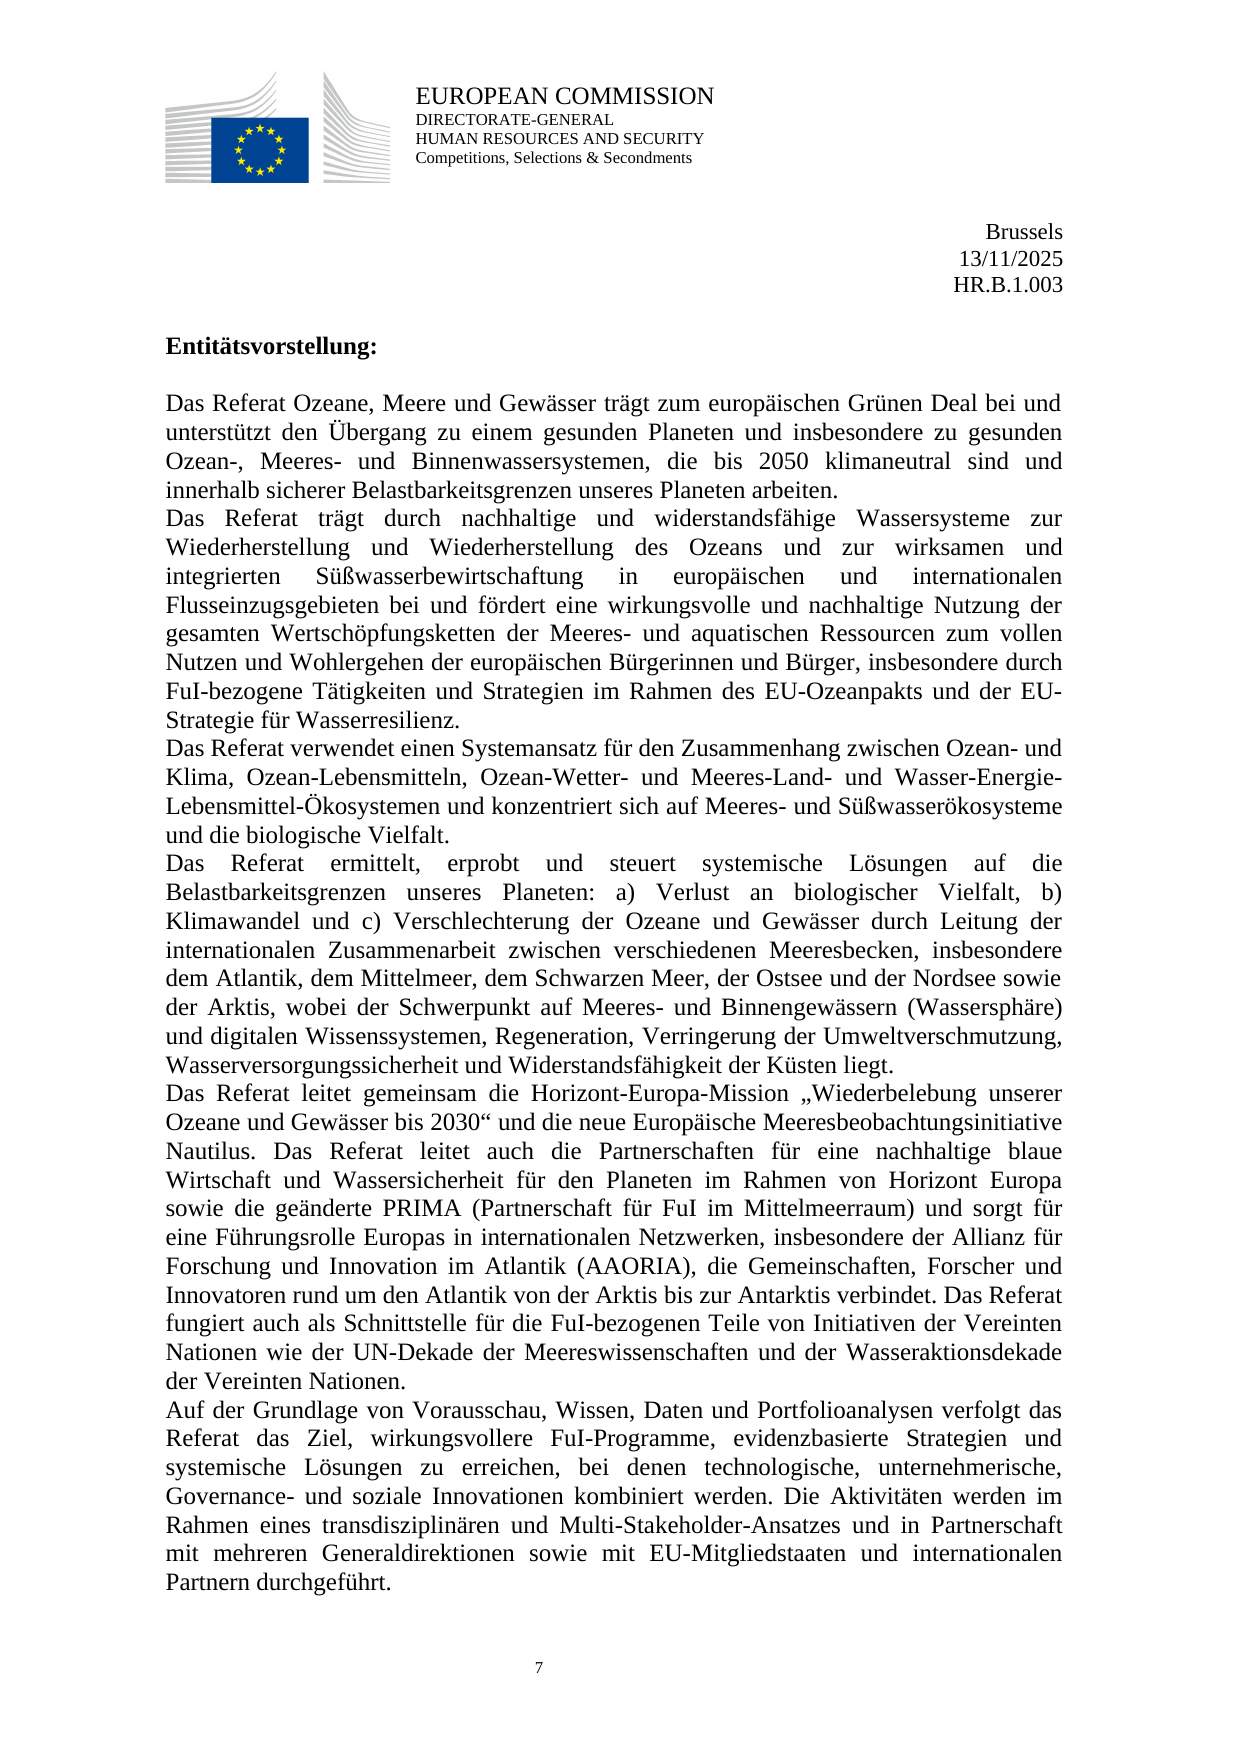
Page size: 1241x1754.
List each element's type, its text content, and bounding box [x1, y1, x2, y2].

text Das Referat trägt durch nachhaltige und widerstandsfähige Wassersysteme zur Wiederherstellung und Wiederherstellung des Ozeans und zur wirksamen und integrierten Süßwasserbewirtschaftung in europäischen und internationalen Flusseinzugsgebieten bei und fördert eine wirkungsvolle und nachhaltige Nutzung der gesamten Wertschöpfungsketten der Meeres- und aquatischen Ressourcen zum vollen Nutzen und Wohlergehen der europäischen Bürgerinnen und Bürger, insbesondere durch FuI-bezogene Tätigkeiten und Strategien im Rahmen des EU-Ozeanpakts und der EU-Strategie für Wasserresilienz. [165, 503, 1063, 733]
text HR.B.1.003 [165, 271, 1063, 297]
text Das Referat Ozeane, Meere und Gewässer trägt zum europäischen Grünen Deal bei und unterstützt den Übergang zu einem gesunden Planeten und insbesondere zu gesunden Ozean-, Meeres- und Binnenwassersystemen, die bis 2050 klimaneutral sind und innerhalb sicherer Belastbarkeitsgrenzen unseres Planeten arbeiten. [165, 388, 1063, 503]
text Entitätsvorstellung: [165, 331, 1063, 360]
text Das Referat verwendet einen Systemansatz für den Zusammenhang zwischen Ozean- und Klima, Ozean-Lebensmitteln, Ozean-Wetter- und Meeres-Land- und Wasser-Energie-Lebensmittel-Ökosystemen und konzentriert sich auf Meeres- und Süßwasserökosysteme und die biologische Vielfalt. [165, 733, 1063, 848]
text 13/11/2025 [165, 245, 1063, 271]
picture [165, 71, 391, 183]
text Brussels [165, 134, 1063, 245]
text Das Referat ermittelt, erprobt und steuert systemische Lösungen auf die Belastbarkeitsgrenzen unseres Planeten: a) Verlust an biologischer Vielfalt, b) Klimawandel und c) Verschlechterung der Ozeane und Gewässer durch Leitung der internationalen Zusammenarbeit zwischen verschiedenen Meeresbecken, insbesondere dem Atlantik, dem Mittelmeer, dem Schwarzen Meer, der Ostsee und der Nordsee sowie der Arktis, wobei der Schwerpunkt auf Meeres- und Binnengewässern (Wassersphäre) und digitalen Wissenssystemen, Regeneration, Verringerung der Umweltverschmutzung, Wasserversorgungssicherheit und Widerstandsfähigkeit der Küsten liegt. [165, 848, 1063, 1078]
text Das Referat leitet gemeinsam die Horizont-Europa-Mission „Wiederbelebung unserer Ozeane und Gewässer bis 2030“ und die neue Europäische Meeresbeobachtungsinitiative Nautilus. Das Referat leitet auch die Partnerschaften für eine nachhaltige blaue Wirtschaft und Wassersicherheit für den Planeten im Rahmen von Horizont Europa sowie die geänderte PRIMA (Partnerschaft für FuI im Mittelmeerraum) und sorgt für eine Führungsrolle Europas in internationalen Netzwerken, insbesondere der Allianz für Forschung und Innovation im Atlantik (AAORIA), die Gemeinschaften, Forscher und Innovatoren rund um den Atlantik von der Arktis bis zur Antarktis verbindet. Das Referat fungiert auch als Schnittstelle für die FuI-bezogenen Teile von Initiativen der Vereinten Nationen wie der UN-Dekade der Meereswissenschaften und der Wasseraktionsdekade der Vereinten Nationen. [165, 1078, 1063, 1395]
text Auf der Grundlage von Vorausschau, Wissen, Daten und Portfolioanalysen verfolgt das Referat das Ziel, wirkungsvollere FuI-Programme, evidenzbasierte Strategien und systemische Lösungen zu erreichen, bei denen technologische, unternehmerische, Governance- und soziale Innovationen kombiniert werden. Die Aktivitäten werden im Rahmen eines transdisziplinären und Multi-Stakeholder-Ansatzes und in Partnerschaft mit mehreren Generaldirektionen sowie mit EU-Mitgliedstaaten und internationalen Partnern durchgeführt. [165, 1395, 1063, 1596]
